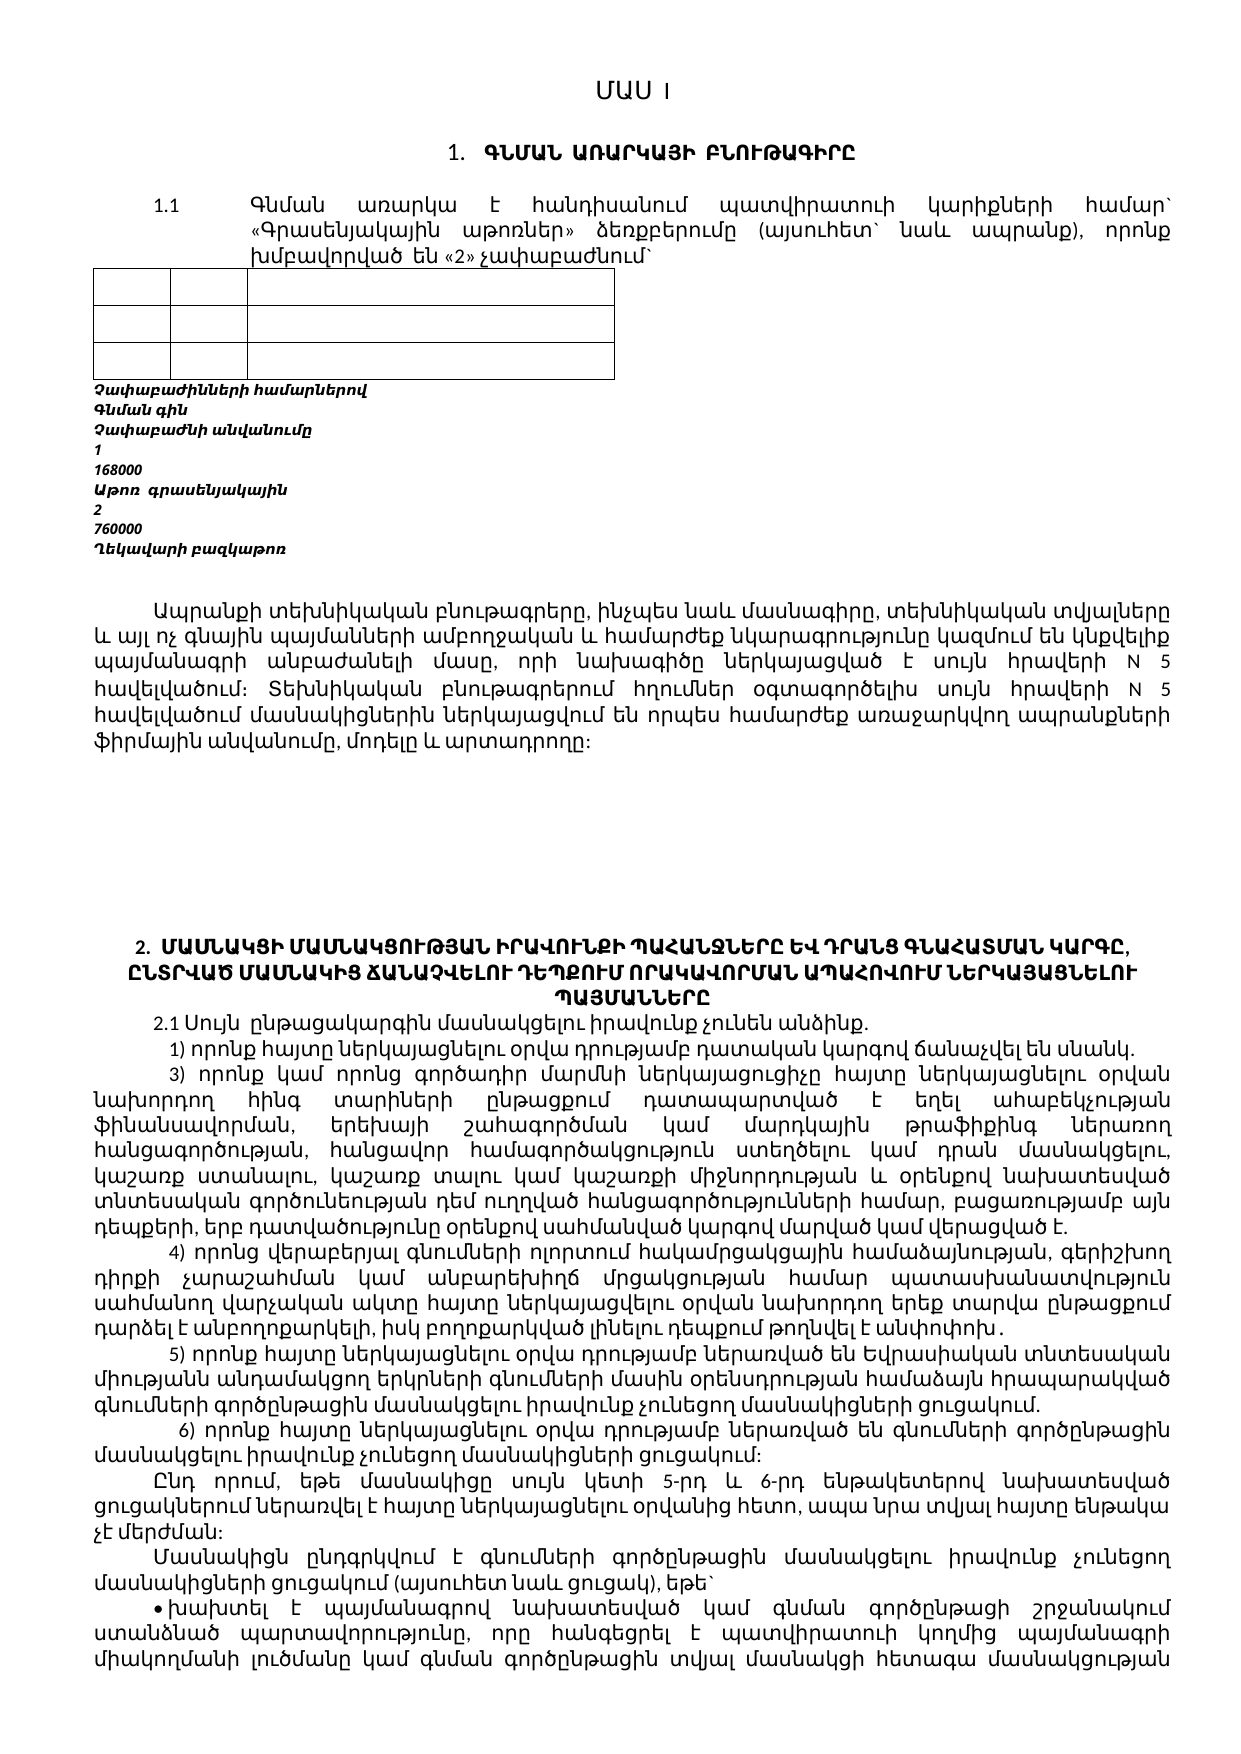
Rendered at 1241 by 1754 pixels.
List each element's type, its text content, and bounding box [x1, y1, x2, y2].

text Ընդ որում, եթե մասնակիցը սույն կետի 5-րդ և 6-րդ ենթակետերով նախատեսված ցուցակներում ներառվել է հայտը ներկայացնելու օրվանից հետո, ապա նրա տվյալ հայտը ենթակա չէ մերժման: [94, 1468, 1171, 1544]
text 6) որոնք հայտը ներկայացնելու օրվա դրությամբ ներառված են գնումների գործընթացին մասնակցելու իրավունք չունեցող մասնակիցների ցուցակում: [94, 1417, 1171, 1468]
text Ապրանքի տեխնիկական բնութագրերը, ինչպես նաև մասնագիրը, տեխնիկական տվյալները և այլ ոչ գնային պայմանների ամբողջական և համարժեք նկարագրությունը կազմում են կնքվելիք պայմանագրի անբաժանելի մասը, որի նախագիծը ներկայացված է սույն հրավերի N 5 հավելվածում։ Տեխնիկական բնութագրերում հղումներ օգտագործելիս սույն հրավերի N 5 հավելվածում մասնակիցներին ներկայացվում են որպես համարժեք առաջարկվող ապրանքների ֆիրմային անվանումը, մոդելը և արտադրողը: [94, 598, 1171, 753]
text 3) որոնք կամ որոնց գործադիր մարմնի ներկայացուցիչը հայտը ներկայացնելու օրվան նախորդող հինգ տարիների ընթացքում դատապարտված է եղել ահաբեկչության ֆինանսավորման, երեխայի շահագործման կամ մարդկային թրաֆիքինգ ներառող հանցագործության, հանցավոր համագործակցություն ստեղծելու կամ դրան մասնակցելու, կաշառք ստանալու, կաշառք տալու կամ կաշառքի միջնորդության և օրենքով նախատեսված տնտեսական գործունեության դեմ ուղղված հանցագործությունների համար, բացառությամբ այն դեպքերի, երբ դատվածությունը օրենքով սահմանված կարգով մարված կամ վերացված է. [94, 1061, 1171, 1239]
subtitle Գնման առարկա է հանդիսանում պատվիրատուի կարիքների համար` «Գրասենյակային աթոռներ» ձեռքբերումը (այսուհետ` նաև ապրանք), որոնք խմբավորված են «2» չափաբաժնում` [153, 192, 1171, 268]
text 1) որոնք հայտը ներկայացնելու օրվա դրությամբ դատական կարգով ճանաչվել են սնանկ. [94, 1036, 1171, 1061]
text 5) որոնք հայտը ներկայացնելու օրվա դրությամբ ներառված են Եվրասիական տնտեսական միությանն անդամակցող երկրների գնումների մասին օրենսդրության համաձայն հրապարակված գնումների գործընթացին մասնակցելու իրավունք չունեցող մասնակիցների ցուցակում. [94, 1341, 1171, 1417]
text 2. ՄԱՍՆԱԿՑԻ ՄԱՍՆԱԿՑՈՒԹՅԱՆ ԻՐԱՎՈՒՆՔԻ ՊԱՀԱՆՋՆԵՐԸ ԵՎ ԴՐԱՆՑ ԳՆԱՀԱՏՄԱՆ ԿԱՐԳԸ, ԸՆՏՐՎԱԾ ՄԱՍՆԱԿԻՑ ՃԱՆԱՉՎԵԼՈՒ ԴԵՊՔՈՒՄ ՈՐԱԿԱՎՈՐՄԱՆ ԱՊԱՀՈՎՈՒՄ ՆԵՐԿԱՅԱՑՆԵԼՈՒ ՊԱՅՄԱՆՆԵՐԸ [94, 934, 1171, 1011]
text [94, 1595, 1171, 1671]
text Մասնակիցն ընդգրկվում է գնումների գործընթացին մասնակցելու իրավունք չունեցող մասնակիցների ցուցակում (այսուհետ նաև ցուցակ), եթե` [94, 1544, 1171, 1595]
text 4) որոնց վերաբերյալ գնումների ոլորտում հակամրցակցային համաձայնության, գերիշխող դիրքի չարաշահման կամ անբարեխիղճ մրցակցության համար պատասխանատվություն սահմանող վարչական ակտը հայտը ներկայացվելու օրվան նախորդող երեք տարվա ընթացքում դարձել է անբողոքարկելի, իսկ բողոքարկված լինելու դեպքում թողնվել է անփոփոխ․ [94, 1239, 1171, 1341]
list ԳՆՄԱՆ ԱՌԱՐԿԱՅԻ ԲՆՈՒԹԱԳԻՐԸ [131, 136, 1171, 167]
text 2.1 Սույն ընթացակարգին մասնակցելու իրավունք չունեն անձինք. [94, 1011, 1171, 1036]
text ՄԱՍ I [94, 75, 1171, 106]
